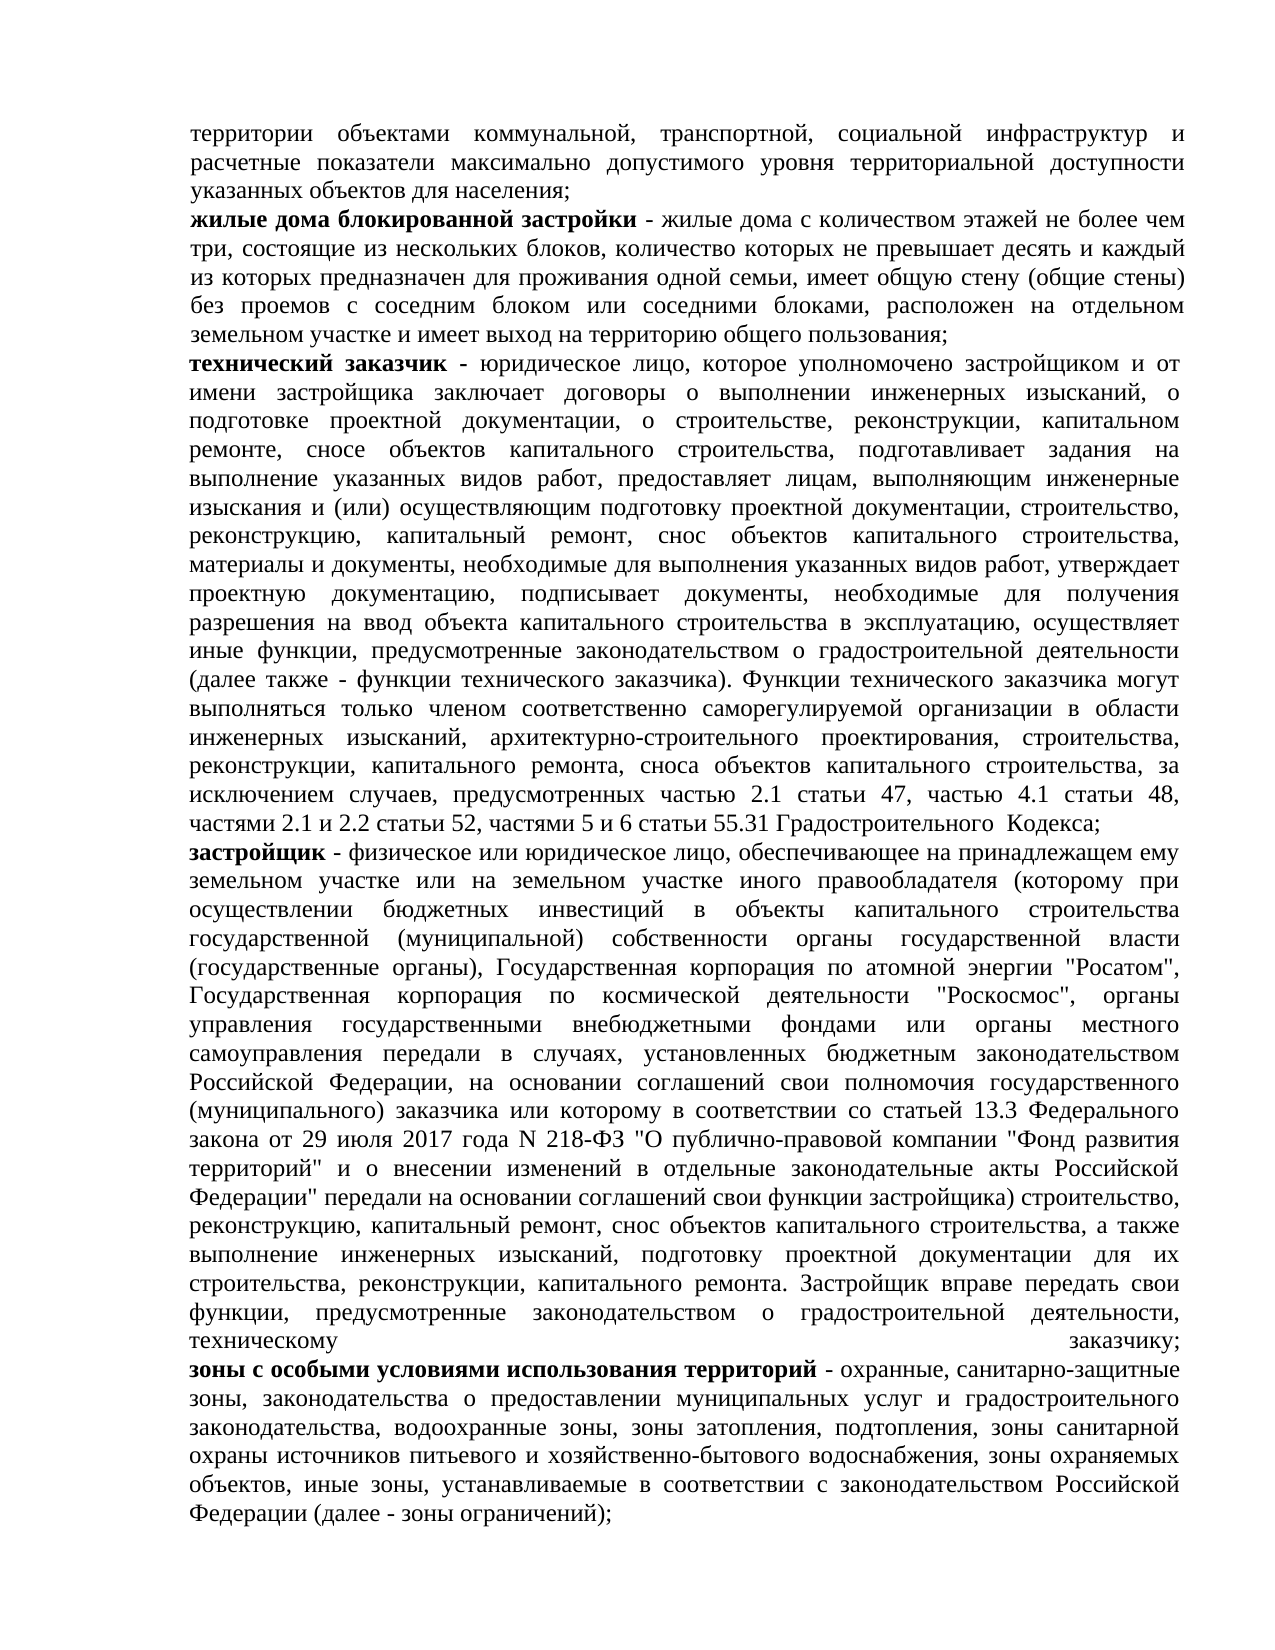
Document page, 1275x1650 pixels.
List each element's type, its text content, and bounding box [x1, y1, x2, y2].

text застройщик - физическое или юридическое лицо, обеспечивающее на принадлежащем ему земельном участке или на земельном участке иного правообладателя (которому при осуществлении бюджетных инвестиций в объекты капитального строительства государственной (муниципальной) собственности органы государственной власти (государственные органы), Государственная корпорация по атомной энергии "Росатом", Государственная корпорация по космической деятельности "Роскосмос", органы управления государственными внебюджетными фондами или органы местного самоуправления передали в случаях, установленных бюджетным законодательством Российской Федерации, на основании соглашений свои полномочия государственного (муниципального) заказчика или которому в соответствии со статьей 13.3 Федерального закона от 29 июля 2017 года N 218-ФЗ "О публично-правовой компании "Фонд развития территорий" и о внесении изменений в отдельные законодательные акты Российской Федерации" передали на основании соглашений свои функции застройщика) строительство, реконструкцию, капитальный ремонт, снос объектов капитального строительства, а также выполнение инженерных изысканий, подготовку проектной документации для их строительства, реконструкции, капитального ремонта. Застройщик вправе передать свои функции, предусмотренные законодательством о градостроительной деятельности, техническому заказчику; зоны с особыми условиями использования территорий - охранные, санитарно-защитные зоны, законодательства о предоставлении муниципальных услуг и градостроительного законодательства, водоохранные зоны, зоны затопления, подтопления, зоны санитарной охраны источников питьевого и хозяйственно-бытового водоснабжения, зоны охраняемых объектов, иные зоны, устанавливаемые в соответствии с законодательством Российской Федерации (далее - зоны ограничений); [189, 837, 1180, 1527]
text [190, 118, 1186, 204]
text технический заказчик - юридическое лицо, которое уполномочено застройщиком и от имени застройщика заключает договоры о выполнении инженерных изысканий, о подготовке проектной документации, о строительстве, реконструкции, капитальном ремонте, сносе объектов капитального строительства, подготавливает задания на выполнение указанных видов работ, предоставляет лицам, выполняющим инженерные изыскания и (или) осуществляющим подготовку проектной документации, строительство, реконструкцию, капитальный ремонт, снос объектов капитального строительства, материалы и документы, необходимые для выполнения указанных видов работ, утверждает проектную документацию, подписывает документы, необходимые для получения разрешения на ввод объекта капитального строительства в эксплуатацию, осуществляет иные функции, предусмотренные законодательством о градостроительной деятельности (далее также - функции технического заказчика). Функции технического заказчика могут выполняться только членом соответственно саморегулируемой организации в области инженерных изысканий, архитектурно-строительного проектирования, строительства, реконструкции, капитального ремонта, сноса объектов капитального строительства, за исключением случаев, предусмотренных частью 2.1 статьи 47, частью 4.1 статьи 48, частями 2.1 и 2.2 статьи 52, частями 5 и 6 статьи 55.31 Градостроительного Кодекса; [189, 348, 1180, 837]
text жилые дома блокированной застройки - жилые дома с количеством этажей не более чем три, состоящие из нескольких блоков, количество которых не превышает десять и каждый из которых предназначен для проживания одной семьи, имеет общую стену (общие стены) без проемов с соседним блоком или соседними блоками, расположен на отдельном земельном участке и имеет выход на территорию общего пользования; [190, 204, 1186, 348]
